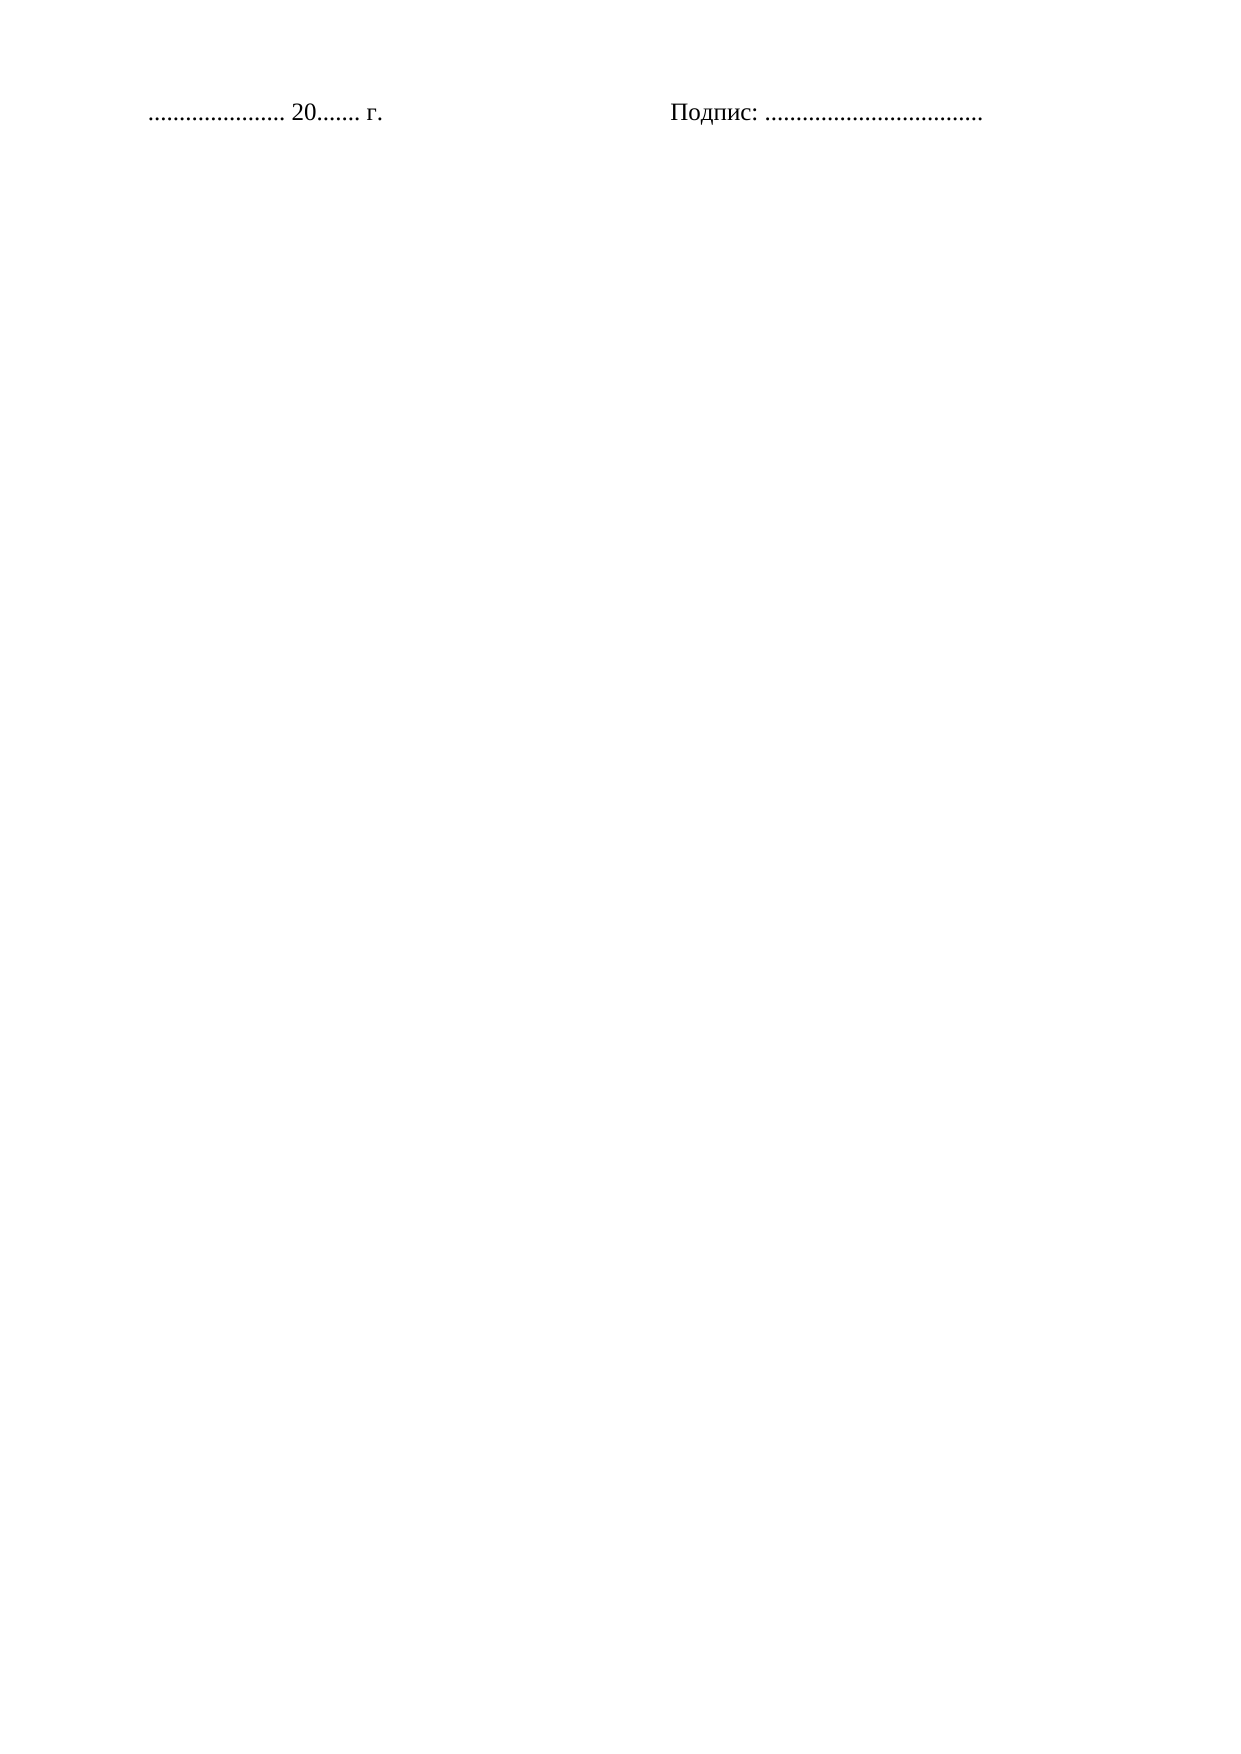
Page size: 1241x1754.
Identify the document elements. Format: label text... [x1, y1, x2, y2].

text ...................... 20....... г. Подпис: ................................... [148, 97, 1093, 126]
